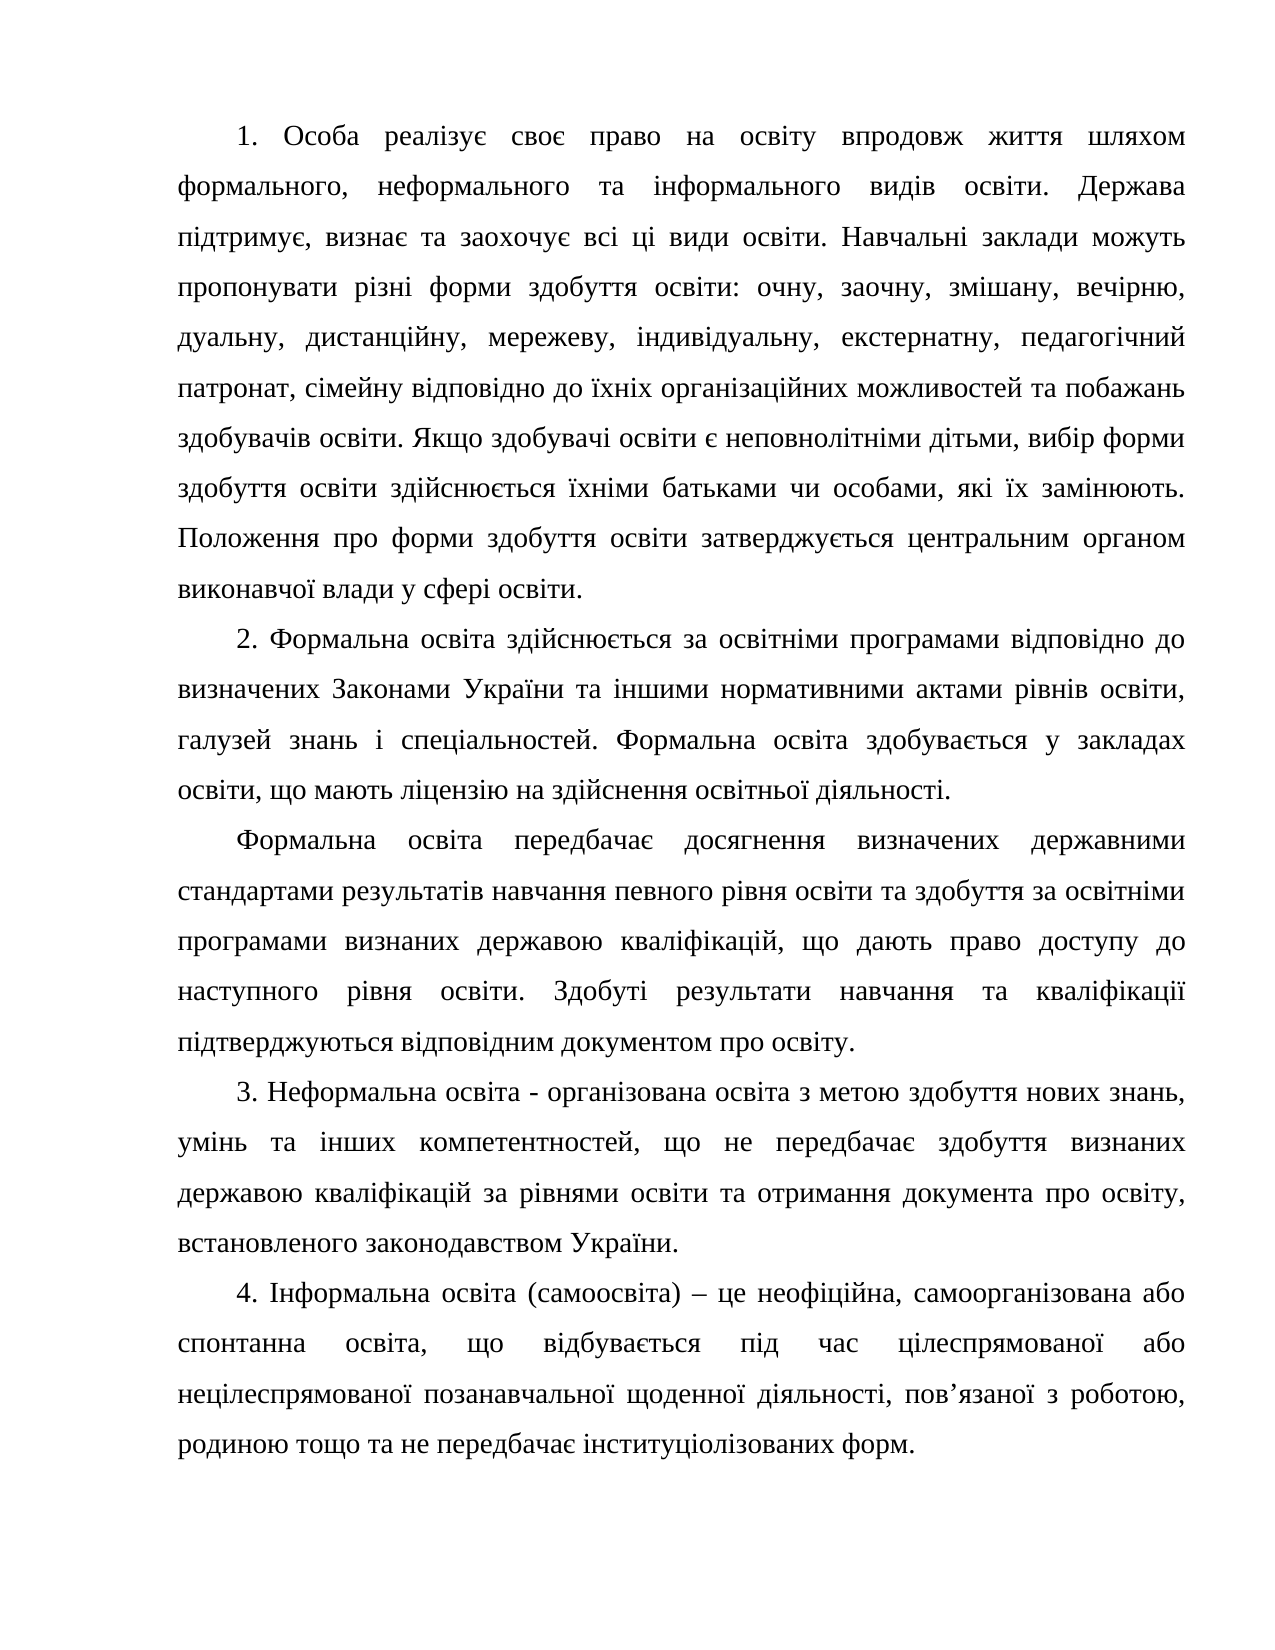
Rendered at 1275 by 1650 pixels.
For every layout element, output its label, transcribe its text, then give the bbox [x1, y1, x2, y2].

text 3. Неформальна освіта - організована освіта з метою здобуття нових знань, умінь та інших компетентностей, що не передбачає здобуття визнаних державою кваліфікацій за рівнями освіти та отримання документа про освіту, встановленого законодавством України. [177, 1074, 1186, 1258]
text 1. Особа реалізує своє право на освіту впродовж життя шляхом формального, неформального та інформального видів освіти. Держава підтримує, визнає та заохочує всі ці види освіти. Навчальні заклади можуть пропонувати різні форми здобуття освіти: очну, заочну, змішану, вечірню, дуальну, дистанційну, мережеву, індивідуальну, екстернатну, педагогічний патронат, сімейну відповідно до їхніх організаційних можливостей та побажань здобувачів освіти. Якщо здобувачі освіти є неповнолітніми дітьми, вибір форми здобуття освіти здійснюється їхніми батьками чи особами, які їх замінюють. Положення про форми здобуття освіти затверджується центральним органом виконавчої влади у сфері освіти. [177, 118, 1186, 604]
text 4. Інформальна освіта (самоосвіта) – це неофіційна, самоорганізована або спонтанна освіта, що відбувається під час цілеспрямованої або нецілеспрямованої позанавчальної щоденної діяльності, пов’язаної з роботою, родиною тощо та не передбачає інституціолізованих форм. [177, 1275, 1186, 1460]
text Формальна освіта передбачає досягнення визначених державними стандартами результатів навчання певного рівня освіти та здобуття за освітніми програмами визнаних державою кваліфікацій, що дають право доступу до наступного рівня освіти. Здобуті результати навчання та кваліфікації підтверджуються відповідним документом про освіту. [177, 822, 1186, 1057]
text 2. Формальна освіта здійснюється за освітніми програмами відповідно до визначених Законами України та іншими нормативними актами рівнів освіти, галузей знань і спеціальностей. Формальна освіта здобувається у закладах освіти, що мають ліцензію на здійснення освітньої діяльності. [177, 621, 1186, 806]
